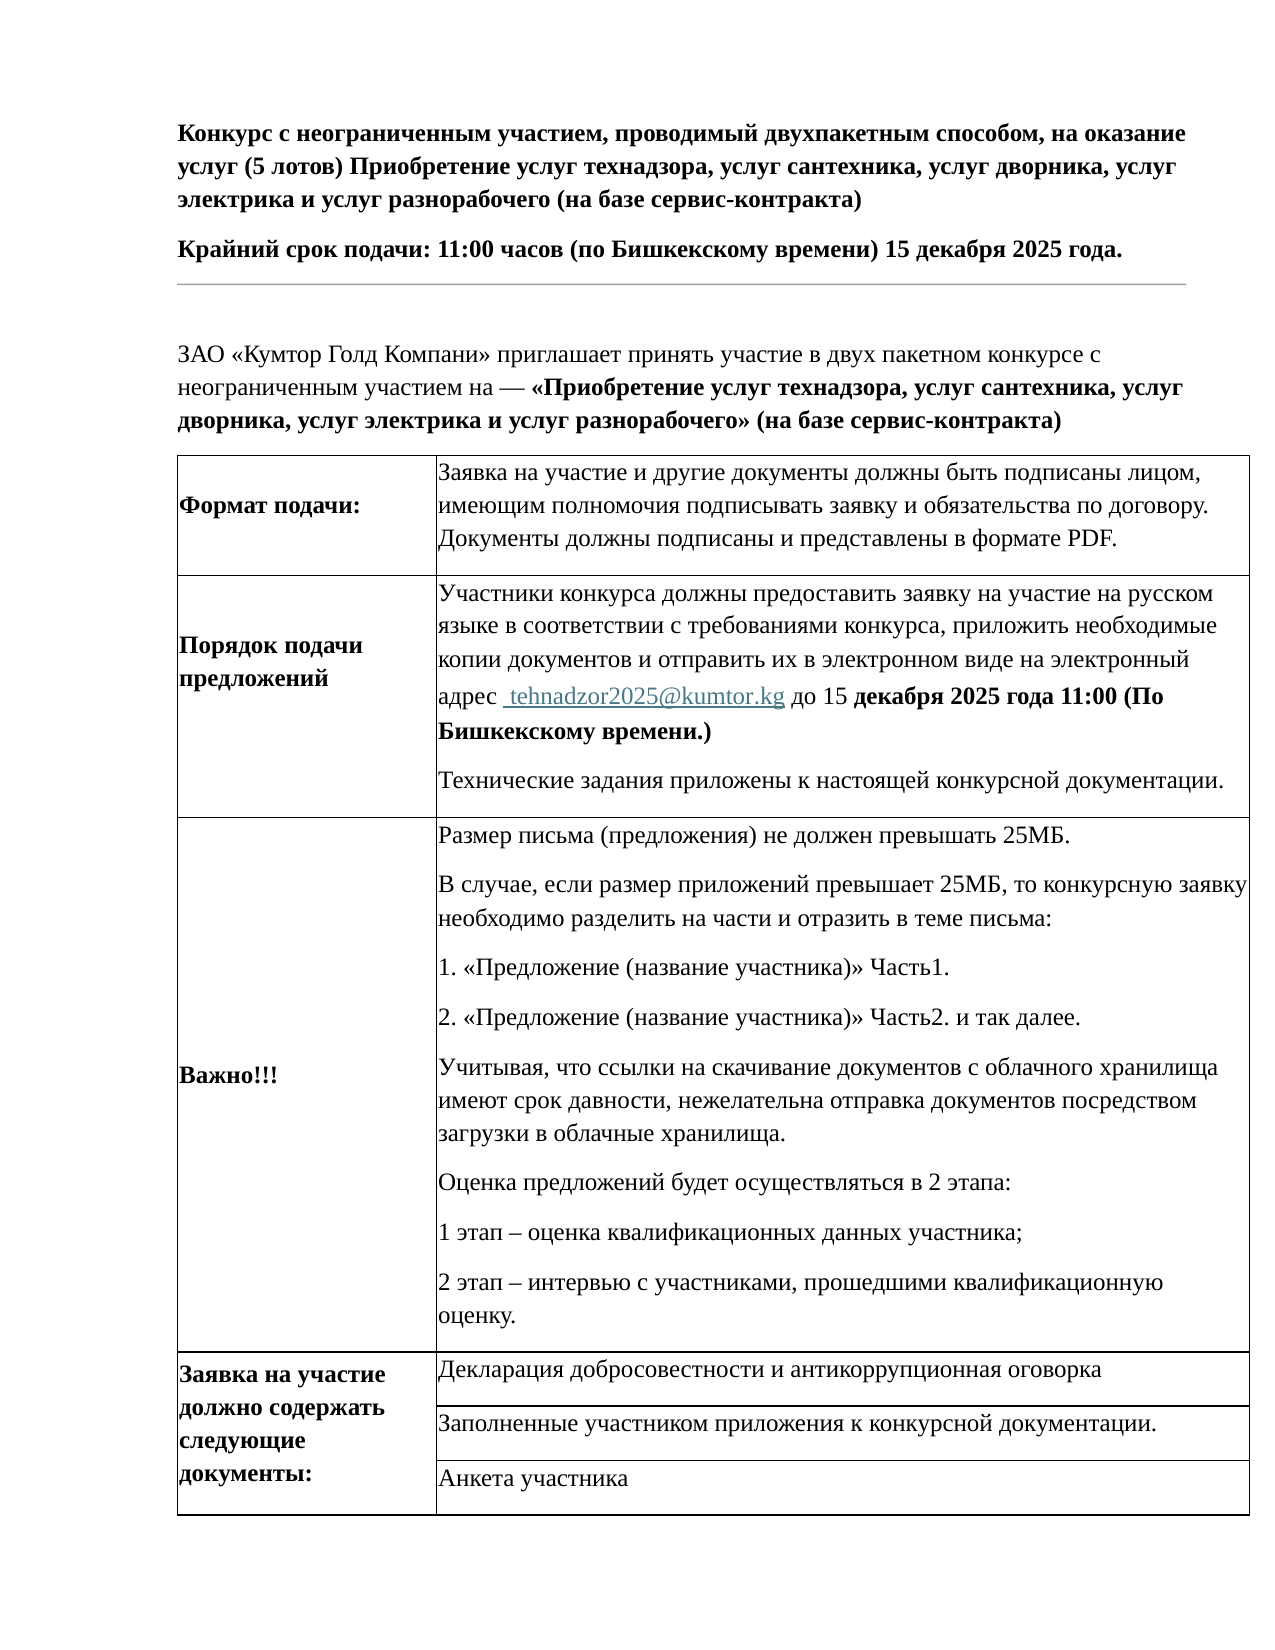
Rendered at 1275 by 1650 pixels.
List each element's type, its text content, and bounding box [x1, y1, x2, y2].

table_header Заявка на участие и другие документы должны быть подписаны лицом, имеющим полномочия подписывать заявку и обязательства по договору. Документы должны подписаны и представлены в формате PDF. [437, 456, 1249, 574]
table_cell Важно!!! [178, 818, 436, 1351]
text Крайний срок подачи: 11:00 часов (по Бишкекскому времени) 15 декабря 2025 года. [177, 234, 1186, 263]
table_cell Участники конкурса должны предоставить заявку на участие на русском языке в соответствии с требованиями конкурса, приложить необходимые копии документов и отправить их в электронном виде на электронный адрес tehnadzor2025@kumtor.kg до 15 декабря 2025 года 11:00 (По Бишкекскому времени.) Технические задания приложены к настоящей конкурсной документации. [437, 576, 1249, 817]
table_cell Заявка на участие должно содержать следующие документы: [178, 1353, 436, 1514]
table_header Формат подачи: [178, 456, 436, 574]
table_cell Заполненные участником приложения к конкурсной документации. [437, 1407, 1249, 1460]
table_cell Анкета участника [437, 1461, 1249, 1514]
text ЗАО «Кумтор Голд Компани» приглашает принять участие в двух пакетном конкурсе с неограниченным участием на — «Приобретение услуг технадзора, услуг сантехника, услуг дворника, услуг электрика и услуг разнорабочего» (на базе сервис-контракта) [177, 339, 1186, 434]
text Конкурс с неограниченным участием, проводимый двухпакетным способом, на оказание услуг (5 лотов) Приобретение услуг технадзора, услуг сантехника, услуг дворника, услуг электрика и услуг разнорабочего (на базе сервис-контракта) [177, 118, 1186, 213]
table_cell Порядок подачи предложений [178, 576, 436, 817]
table_cell Декларация добросовестности и антикоррупционная оговорка [437, 1353, 1249, 1405]
table_cell Размер письма (предложения) не должен превышать 25МБ. В случае, если размер приложений превышает 25МБ, то конкурсную заявку необходимо разделить на части и отразить в теме письма: 1. «Предложение (название участника)» Часть1. 2. «Предложение (название участника)» Часть2. и так далее. Учитывая, что ссылки на скачивание документов с облачного хранилища имеют срок давности, нежелательна отправка документов посредством загрузки в облачные хранилища. Оценка предложений будет осуществляться в 2 этапа: 1 этап – оценка квалификационных данных участника; 2 этап – интервью с участниками, прошедшими квалификационную оценку. [437, 818, 1249, 1351]
